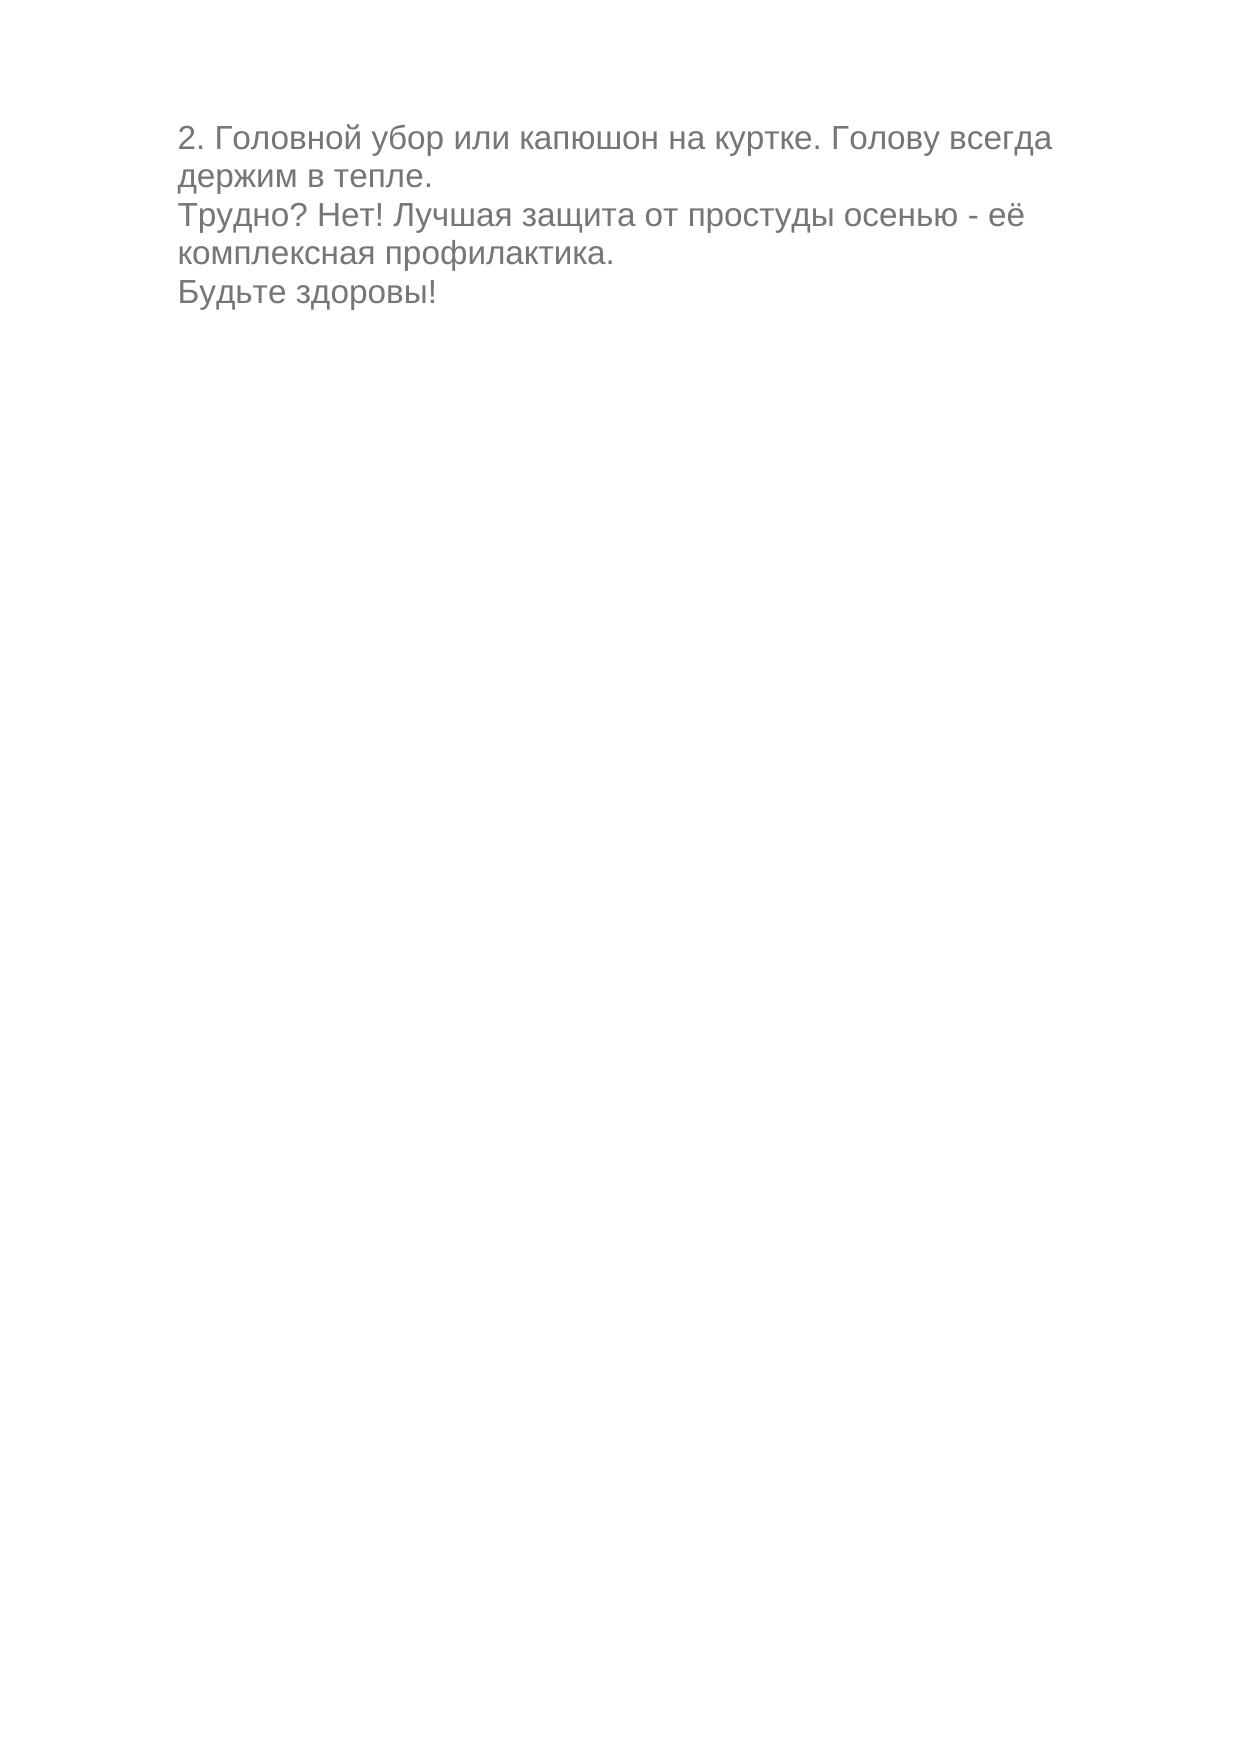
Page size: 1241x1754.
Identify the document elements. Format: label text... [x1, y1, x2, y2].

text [177, 118, 1152, 195]
text Трудно? Нет! Лучшая защита от простуды осенью - её комплексная профилактика. Будьте здоровы! [177, 195, 1152, 310]
